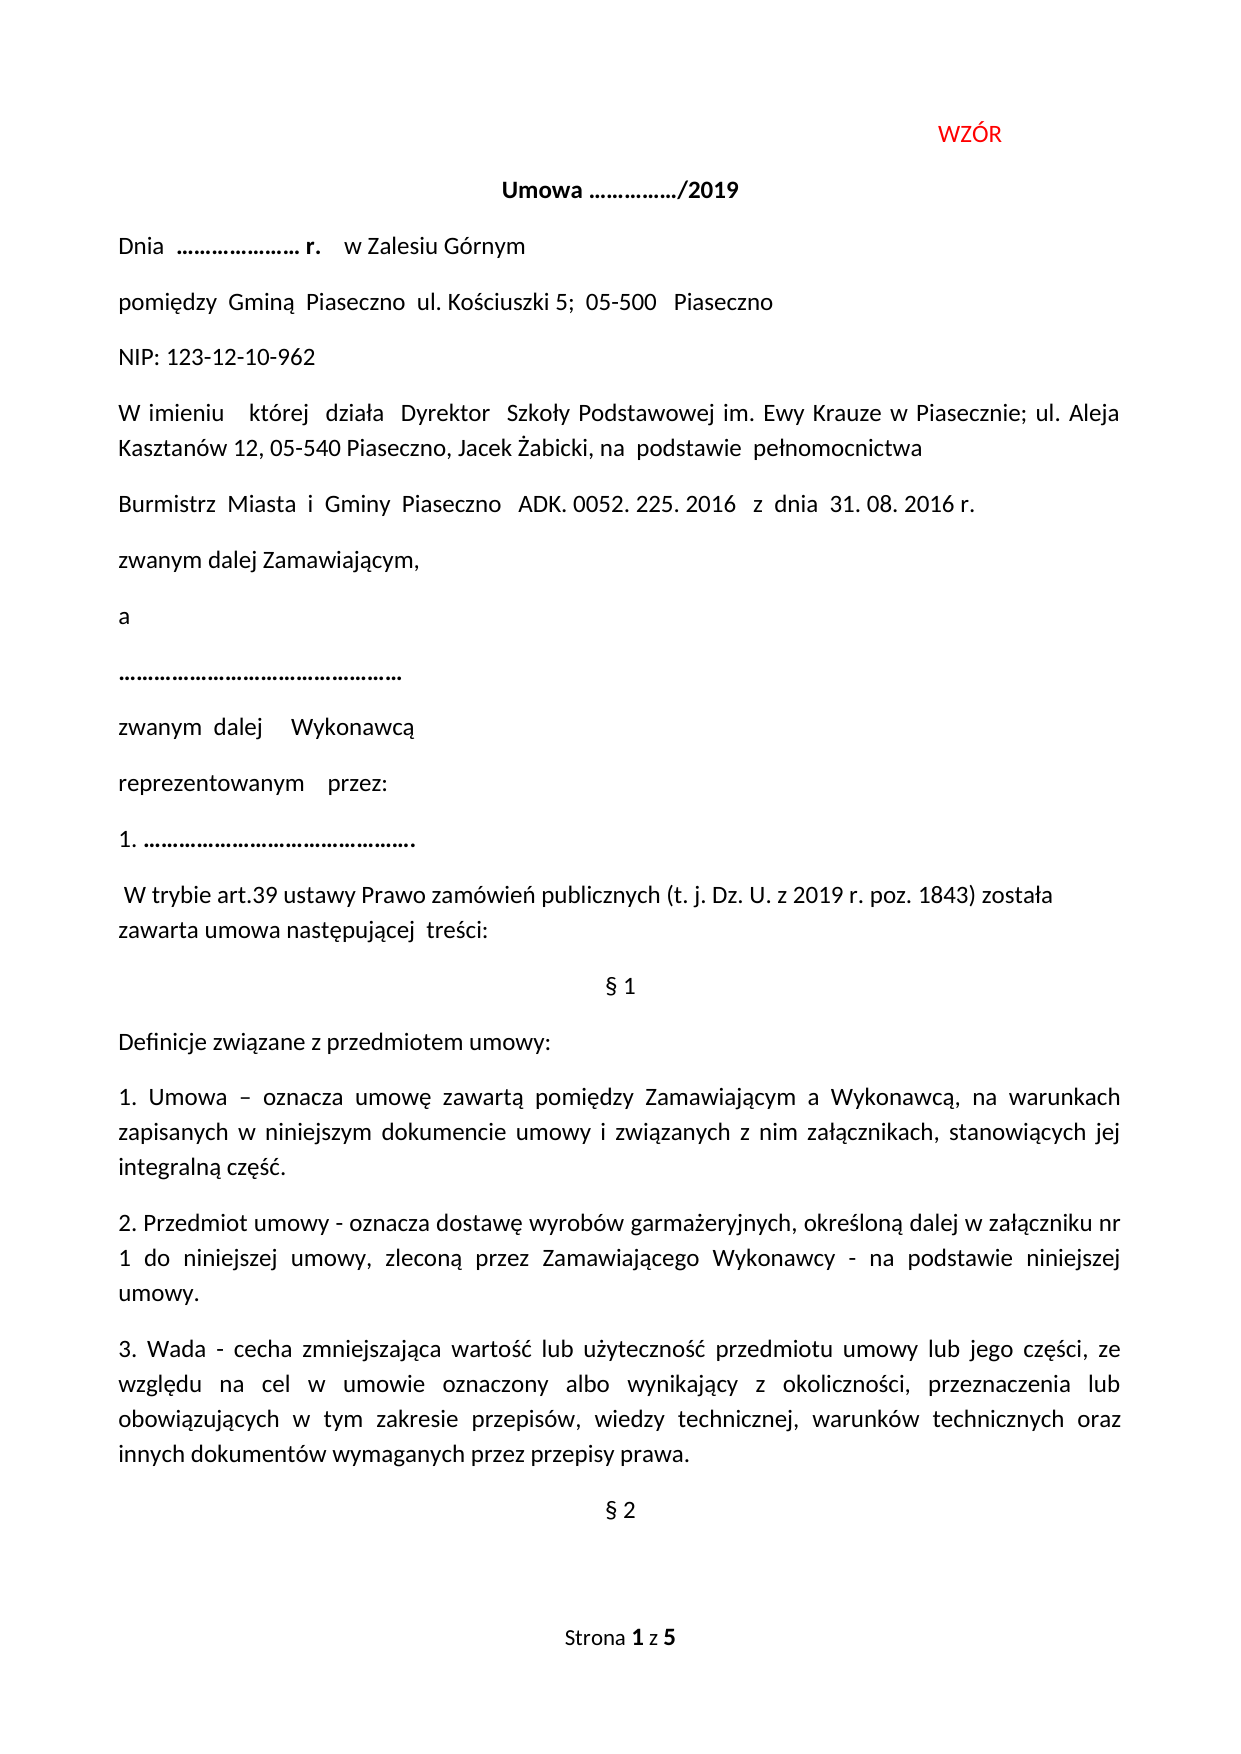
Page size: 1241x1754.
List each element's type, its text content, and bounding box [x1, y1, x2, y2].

text § 2 [118, 1494, 1122, 1524]
text Dnia ………………… r. w Zalesiu Górnym [118, 230, 1122, 260]
text § 1 [118, 970, 1122, 1000]
text zwanym dalej Wykonawcą [118, 711, 1122, 742]
text 3. Wada - cecha zmniejszająca wartość lub użyteczność przedmiotu umowy lub jego części, ze względu na cel w umowie oznaczony albo wynikający z okoliczności, przeznaczenia lub obowiązujących w tym zakresie przepisów, wiedzy technicznej, warunków technicznych oraz innych dokumentów wymaganych przez przepisy prawa. [118, 1333, 1122, 1469]
text 1. ………………………………………. [118, 823, 1122, 854]
text pomiędzy Gminą Piaseczno ul. Kościuszki 5; 05-500 Piaseczno [118, 286, 1122, 316]
text 2. Przedmiot umowy - oznacza dostawę wyrobów garmażeryjnych, określoną dalej w załączniku nr 1 do niniejszej umowy, zleconą przez Zamawiającego Wykonawcy - na podstawie niniejszej umowy. [118, 1207, 1122, 1308]
text NIP: 123-12-10-962 [118, 341, 1122, 372]
text Umowa ……………/2019 [118, 174, 1122, 204]
text ………………………………………… [118, 656, 1122, 686]
text Definicje związane z przedmiotem umowy: [118, 1026, 1122, 1056]
text reprezentowanym przez: [118, 767, 1122, 798]
text W trybie art.39 ustawy Prawo zamówień publicznych (t. j. Dz. U. z 2019 r. poz. 1843) została zawarta umowa następującej treści: [118, 879, 1122, 944]
text zwanym dalej Zamawiającym, [118, 544, 1122, 574]
text a [118, 600, 1122, 630]
text WZÓR [118, 118, 1122, 149]
text W imieniu której działa Dyrektor Szkoły Podstawowej im. Ewy Krauze w Piasecznie; ul. Aleja Kasztanów 12, 05-540 Piaseczno, Jacek Żabicki, na podstawie pełnomocnictwa [118, 397, 1122, 463]
text Burmistrz Miasta i Gminy Piaseczno ADK. 0052. 225. 2016 z dnia 31. 08. 2016 r. [118, 488, 1122, 519]
text 1. Umowa – oznacza umowę zawartą pomiędzy Zamawiającym a Wykonawcą, na warunkach zapisanych w niniejszym dokumencie umowy i związanych z nim załącznikach, stanowiących jej integralną część. [118, 1081, 1122, 1182]
